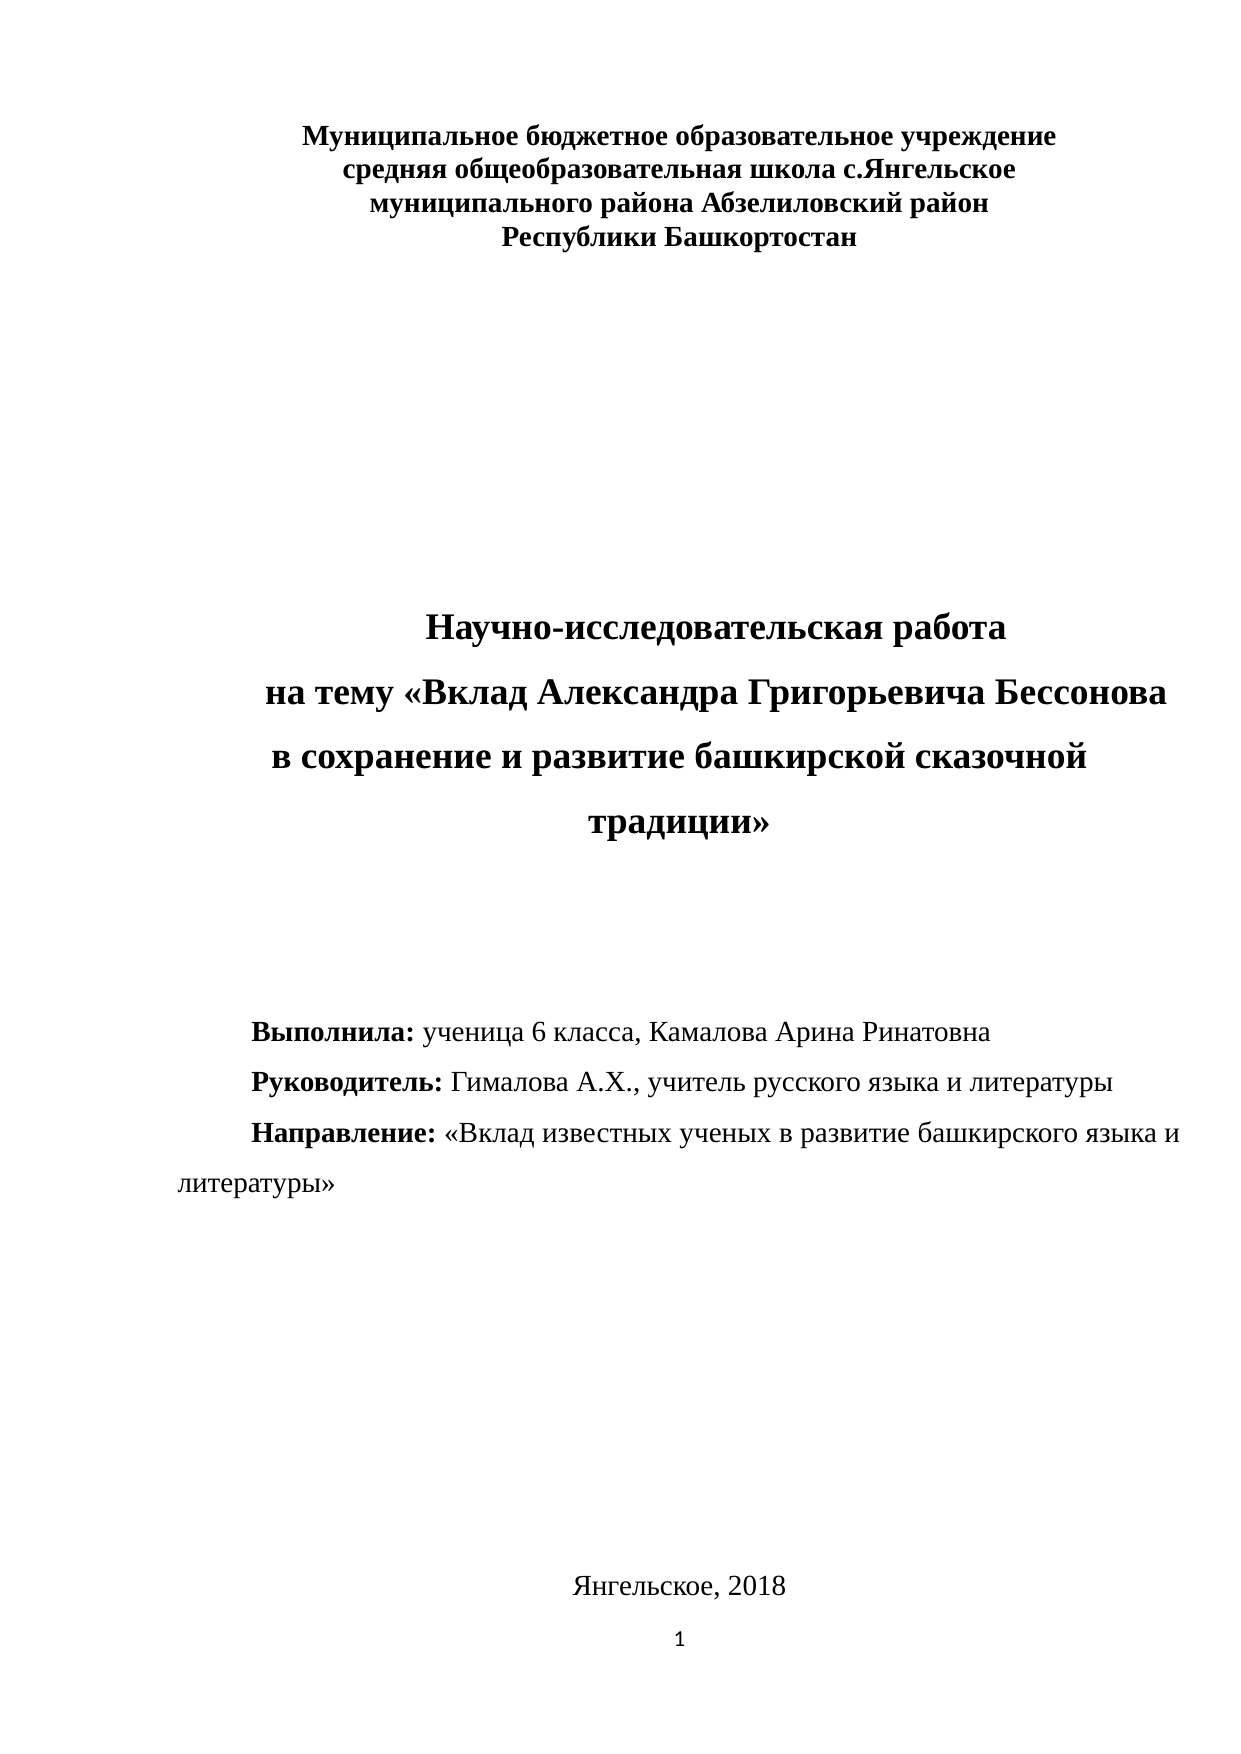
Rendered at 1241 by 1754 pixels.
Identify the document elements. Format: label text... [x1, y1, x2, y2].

text муниципального района Абзелиловский район [177, 185, 1181, 219]
text Направление: «Вклад известных ученых в развитие башкирского языка и литературы» [177, 1115, 1181, 1199]
text Руководитель: Гималова А.Х., учитель русского языка и литературы [177, 1064, 1181, 1098]
text Янгельское, 2018 [177, 1568, 1181, 1601]
text на тему «Вклад Александра Григорьевича Бессонова в сохранение и развитие башкирской сказочной традиции» [177, 669, 1181, 842]
text Муниципальное бюджетное образовательное учреждение [177, 118, 1181, 152]
text Выполнила: ученица 6 класса, Камалова Арина Ринатовна [177, 1014, 1181, 1048]
text Республики Башкортостан [177, 219, 1181, 252]
text Научно-исследовательская работа [177, 604, 1181, 648]
text средняя общеобразовательная школа с.Янгельское [177, 152, 1181, 185]
